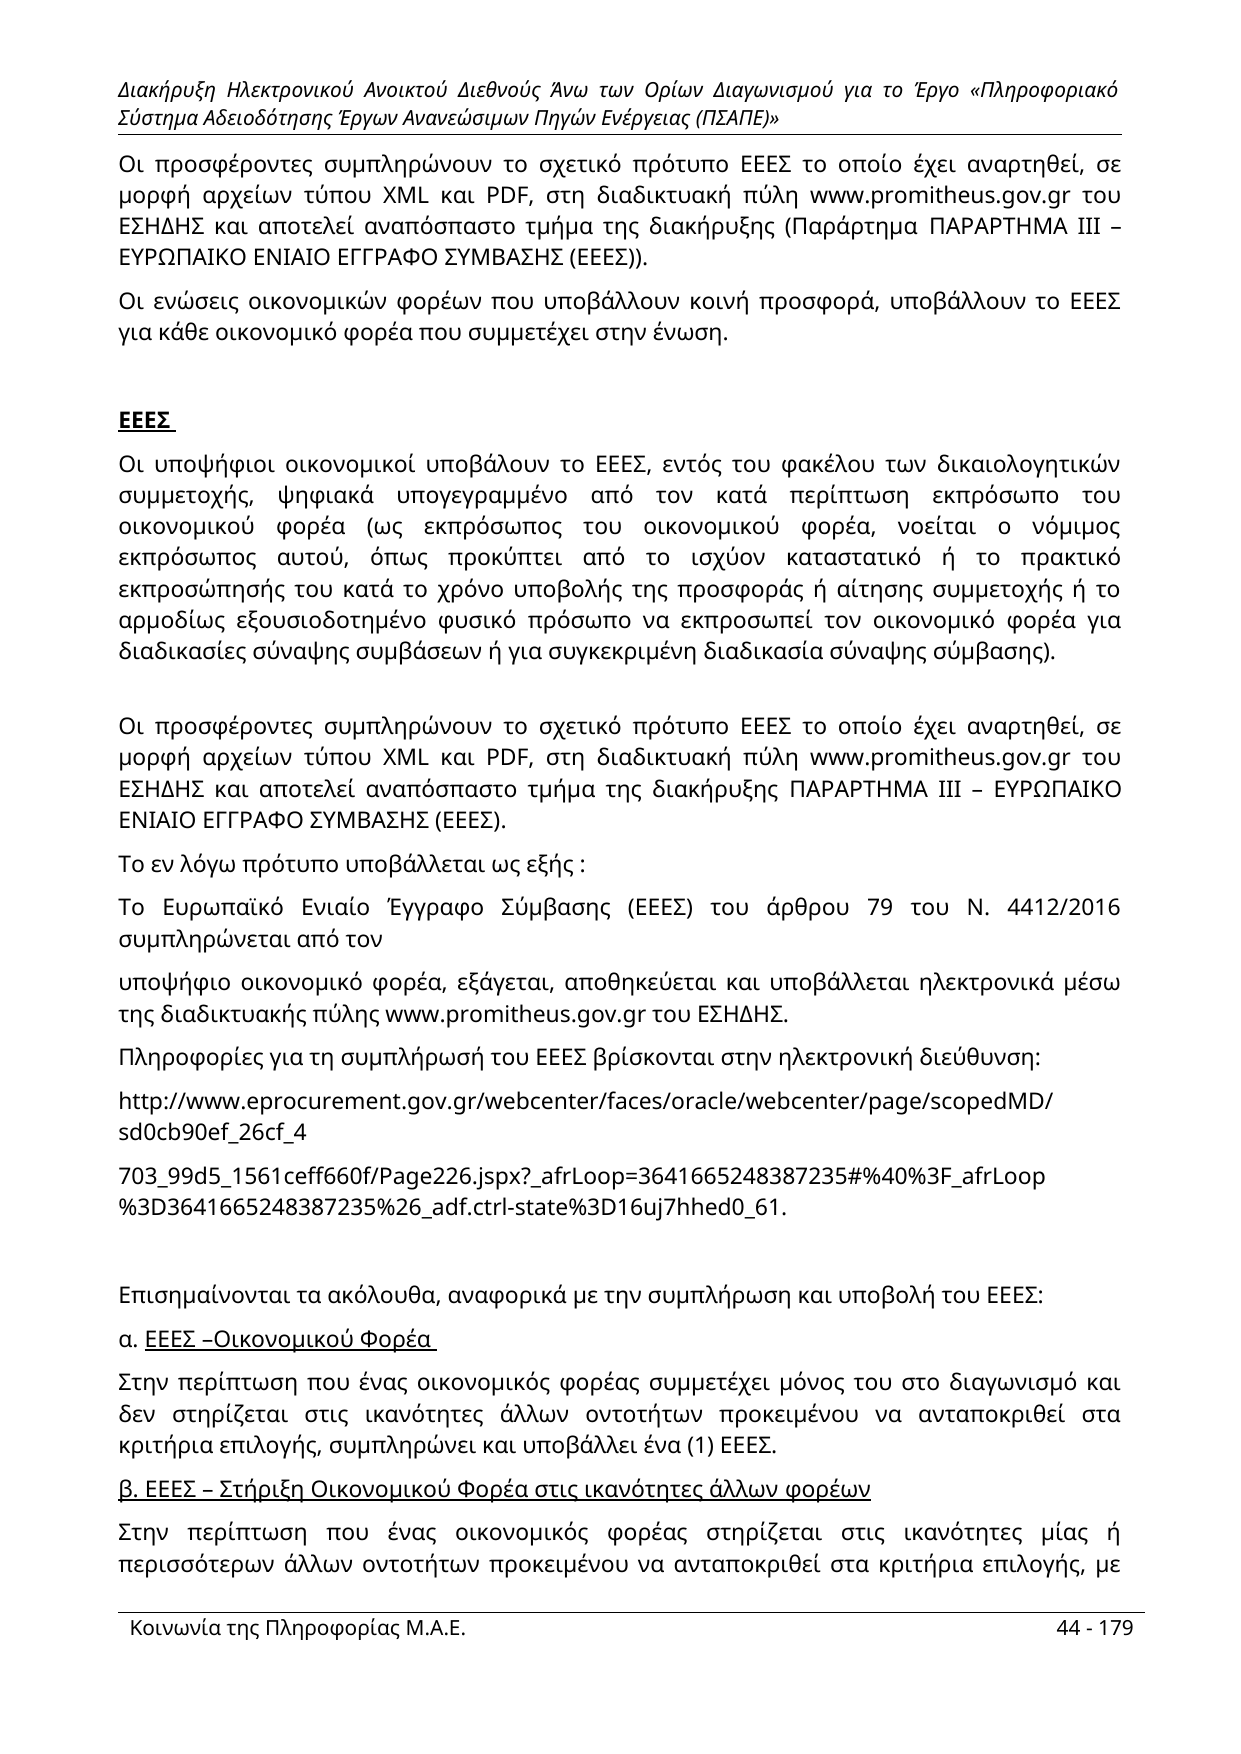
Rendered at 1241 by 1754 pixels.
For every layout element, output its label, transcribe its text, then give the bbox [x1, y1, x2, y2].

text υποψήφιο οικονομικό φορέα, εξάγεται, αποθηκεύεται και υποβάλλεται ηλεκτρονικά μέσω της διαδικτυακής πύλης www.promitheus.gov.gr του ΕΣΗΔΗΣ. [118, 966, 1122, 1029]
text Οι ενώσεις οικονομικών φορέων που υποβάλλουν κοινή προσφορά, υποβάλλουν το ΕΕΕΣ για κάθε οικονομικό φορέα που συμμετέχει στην ένωση. [118, 285, 1122, 347]
text Επισημαίνονται τα ακόλουθα, αναφορικά με την συμπλήρωση και υποβολή του ΕΕΕΣ: [118, 1279, 1122, 1310]
text 703_99d5_1561ceff660f/Page226.jspx?_afrLoop=3641665248387235#%40%3F_afrLoop%3D3641665248387235%26_adf.ctrl-state%3D16uj7hhed0_61. [118, 1160, 1122, 1222]
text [118, 1516, 1122, 1579]
text Οι προσφέροντες συμπληρώνουν το σχετικό πρότυπο ΕΕΕΣ το οποίο έχει αναρτηθεί, σε μορφή αρχείων τύπου XML και PDF, στη διαδικτυακή πύλη www.promitheus.gov.gr του ΕΣΗΔΗΣ και αποτελεί αναπόσπαστο τμήμα της διακήρυξης ΠΑΡΑΡΤΗΜΑ ΙΙI – ΕΥΡΩΠΑΙΚΟ ΕΝΙΑΙΟ ΕΓΓΡΑΦΟ ΣΥΜΒΑΣΗΣ (ΕΕΕΣ). [118, 710, 1122, 835]
text Οι υποψήφιοι οικονομικοί υποβάλουν το ΕΕΕΣ, εντός του φακέλου των δικαιολογητικών συμμετοχής, ψηφιακά υπογεγραμμένο από τον κατά περίπτωση εκπρόσωπο του οικονομικού φορέα (ως εκπρόσωπος του οικονομικού φορέα, νοείται ο νόμιμος εκπρόσωπος αυτού, όπως προκύπτει από το ισχύον καταστατικό ή το πρακτικό εκπροσώπησής του κατά το χρόνο υποβολής της προσφοράς ή αίτησης συμμετοχής ή το αρμοδίως εξουσιοδοτημένο φυσικό πρόσωπο να εκπροσωπεί τον οικονομικό φορέα για διαδικασίες σύναψης συμβάσεων ή για συγκεκριμένη διαδικασία σύναψης σύμβασης). [118, 447, 1122, 666]
text β. ΕΕΕΣ – Στήριξη Οικονομικού Φορέα στις ικανότητες άλλων φορέων [118, 1472, 1122, 1504]
text Το εν λόγω πρότυπο υποβάλλεται ως εξής : [118, 847, 1122, 879]
text α. ΕΕΕΣ –Οικονομικού Φορέα [118, 1322, 1122, 1354]
text Οι προσφέροντες συμπληρώνουν το σχετικό πρότυπο ΕΕΕΣ το οποίο έχει αναρτηθεί, σε μορφή αρχείων τύπου XML και PDF, στη διαδικτυακή πύλη www.promitheus.gov.gr του ΕΣΗΔΗΣ και αποτελεί αναπόσπαστο τμήμα της διακήρυξης (Παράρτημα ΠΑΡΑΡΤΗΜΑ ΙΙI – ΕΥΡΩΠΑΙΚΟ ΕΝΙΑΙΟ ΕΓΓΡΑΦΟ ΣΥΜΒΑΣΗΣ (ΕΕΕΣ)). [118, 147, 1122, 272]
text Το Ευρωπαϊκό Ενιαίο Έγγραφο Σύμβασης (ΕΕΕΣ) του άρθρου 79 του Ν. 4412/2016 συμπληρώνεται από τον [118, 891, 1122, 954]
text Πληροφορίες για τη συμπλήρωσή του ΕΕΕΣ βρίσκονται στην ηλεκτρονική διεύθυνση: [118, 1041, 1122, 1072]
text Στην περίπτωση που ένας οικονομικός φορέας συμμετέχει μόνος του στο διαγωνισμό και δεν στηρίζεται στις ικανότητες άλλων οντοτήτων προκειμένου να ανταποκριθεί στα κριτήρια επιλογής, συμπληρώνει και υποβάλλει ένα (1) ΕΕΕΣ. [118, 1366, 1122, 1460]
text http://www.eprocurement.gov.gr/webcenter/faces/oracle/webcenter/page/scopedMD/sd0cb90ef_26cf_4 [118, 1085, 1122, 1147]
text ΕΕΕΣ [118, 404, 1122, 435]
